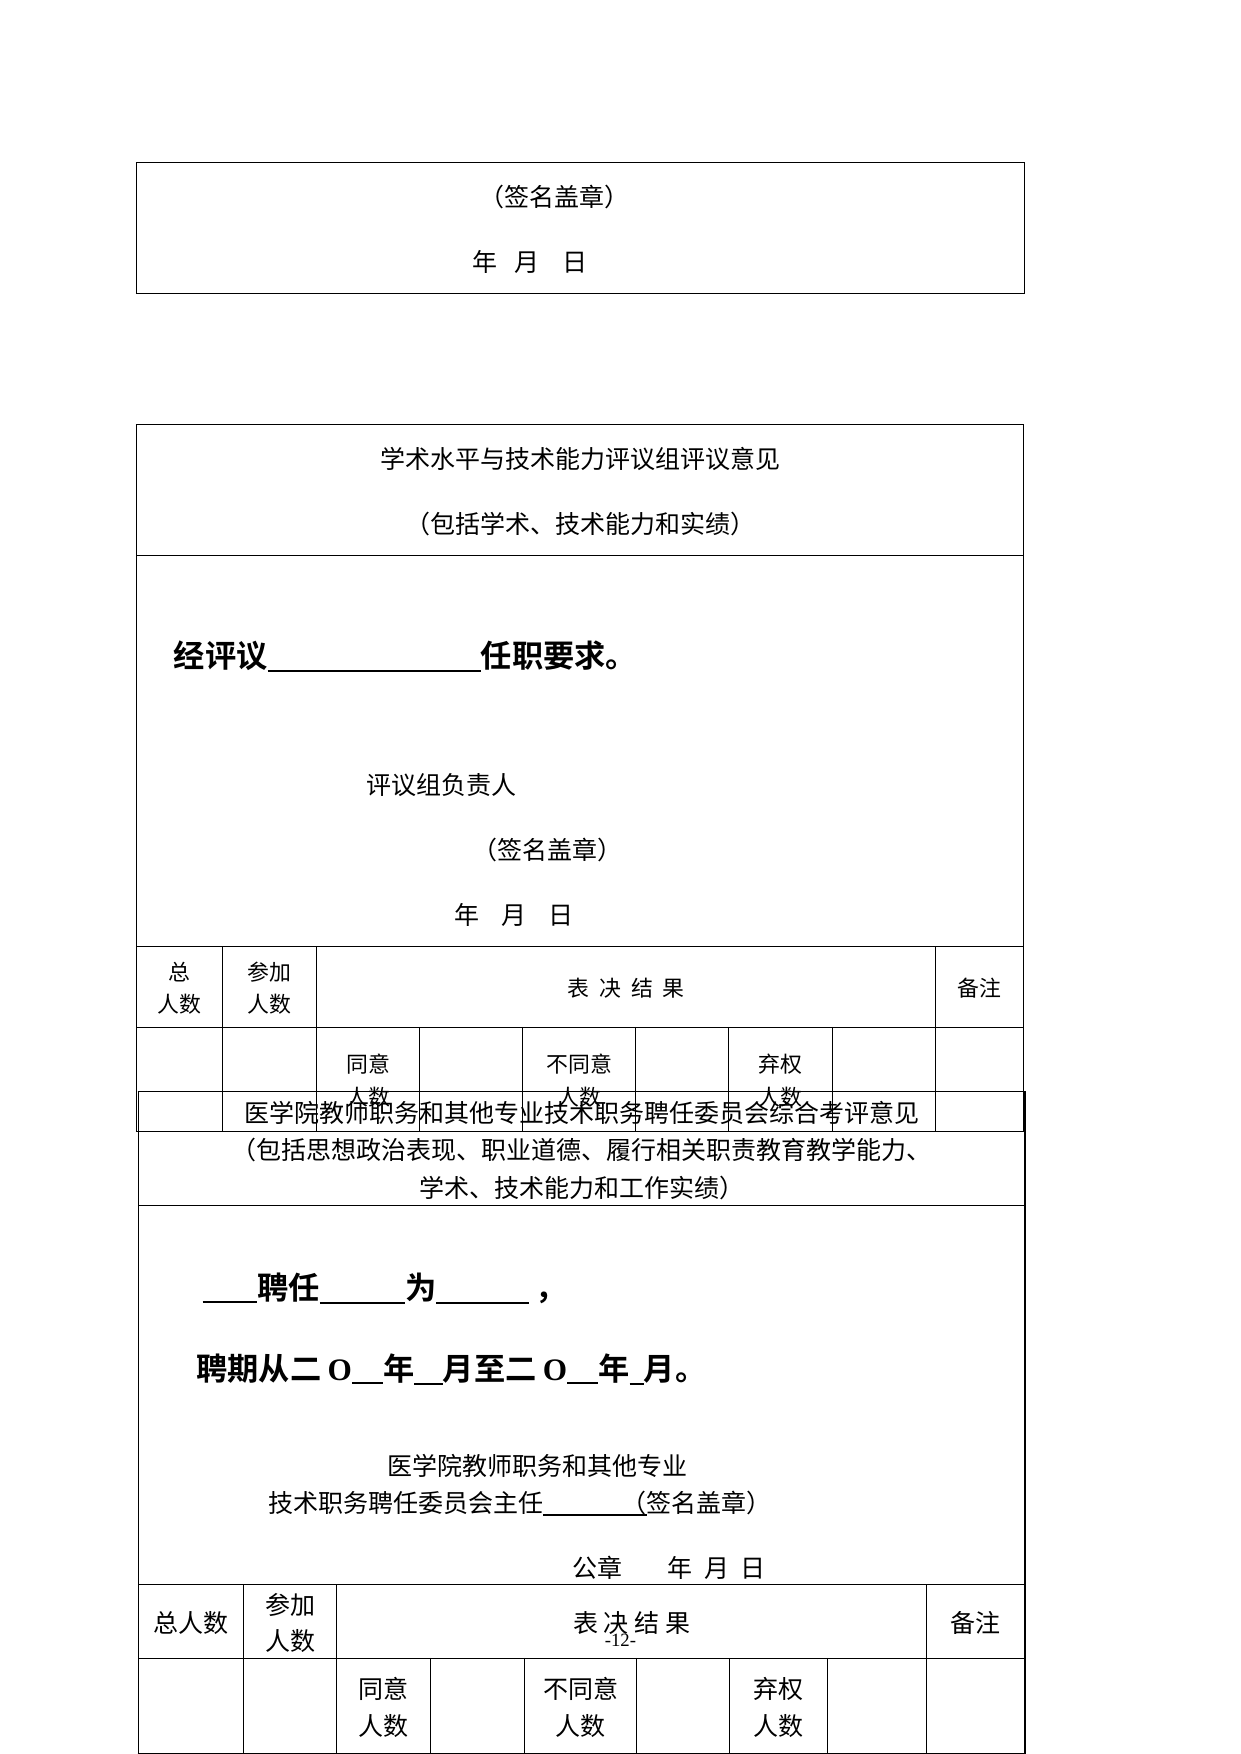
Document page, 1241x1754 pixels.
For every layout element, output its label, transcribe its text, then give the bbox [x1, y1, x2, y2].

table_cell [431, 1659, 524, 1753]
table_cell 经评议 任职要求。 评议组负责人 （签名盖章） 年 月 日 [137, 556, 1023, 946]
table_cell 表 决 结 果 [317, 947, 935, 1027]
table_header 学术水平与技术能力评议组评议意见 （包括学术、技术能力和实绩） [137, 425, 1023, 555]
table_cell 弃权 人数 [729, 1028, 832, 1091]
table_cell [223, 1028, 316, 1091]
table_cell 总 人数 [137, 947, 222, 1027]
table_cell 弃权 人数 [730, 1659, 827, 1753]
table_cell 备注 [936, 947, 1023, 1027]
table_cell 不同意人数 [525, 1659, 636, 1753]
table_cell 聘任 为 ， 聘期从二O 年 月至二O 年 月。 医学院教师职务和其他专业 技术职务聘任委员会主任 （签名盖章） 公章 年 月 日 [139, 1206, 1024, 1584]
table_cell 参加 人数 [223, 947, 316, 1027]
table_cell [936, 1028, 1023, 1091]
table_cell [137, 163, 1024, 293]
table_cell [833, 1028, 935, 1091]
table_cell [927, 1659, 1024, 1753]
table_cell 总人数 [139, 1585, 243, 1658]
table_cell [137, 1028, 222, 1091]
table_header 医学院教师职务和其他专业技术职务聘任委员会综合考评意见 （包括思想政治表现、职业道德、履行相关职责教育教学能力、 学术、技术能力和工作实绩） [139, 1092, 1024, 1204]
table_cell 参加 人数 [244, 1585, 336, 1658]
table_cell [637, 1659, 729, 1753]
table_cell [828, 1659, 926, 1753]
table_cell [420, 1028, 522, 1091]
table_cell [636, 1028, 728, 1091]
table_cell 同意人数 [337, 1659, 430, 1753]
table_cell 备注 [927, 1585, 1024, 1658]
table_cell 表 决 结 果 [337, 1585, 926, 1658]
table_cell [244, 1659, 336, 1753]
table_cell [139, 1659, 243, 1753]
table_cell 同意 人数 [317, 1028, 419, 1091]
table_cell 不同意 人数 [523, 1028, 635, 1091]
